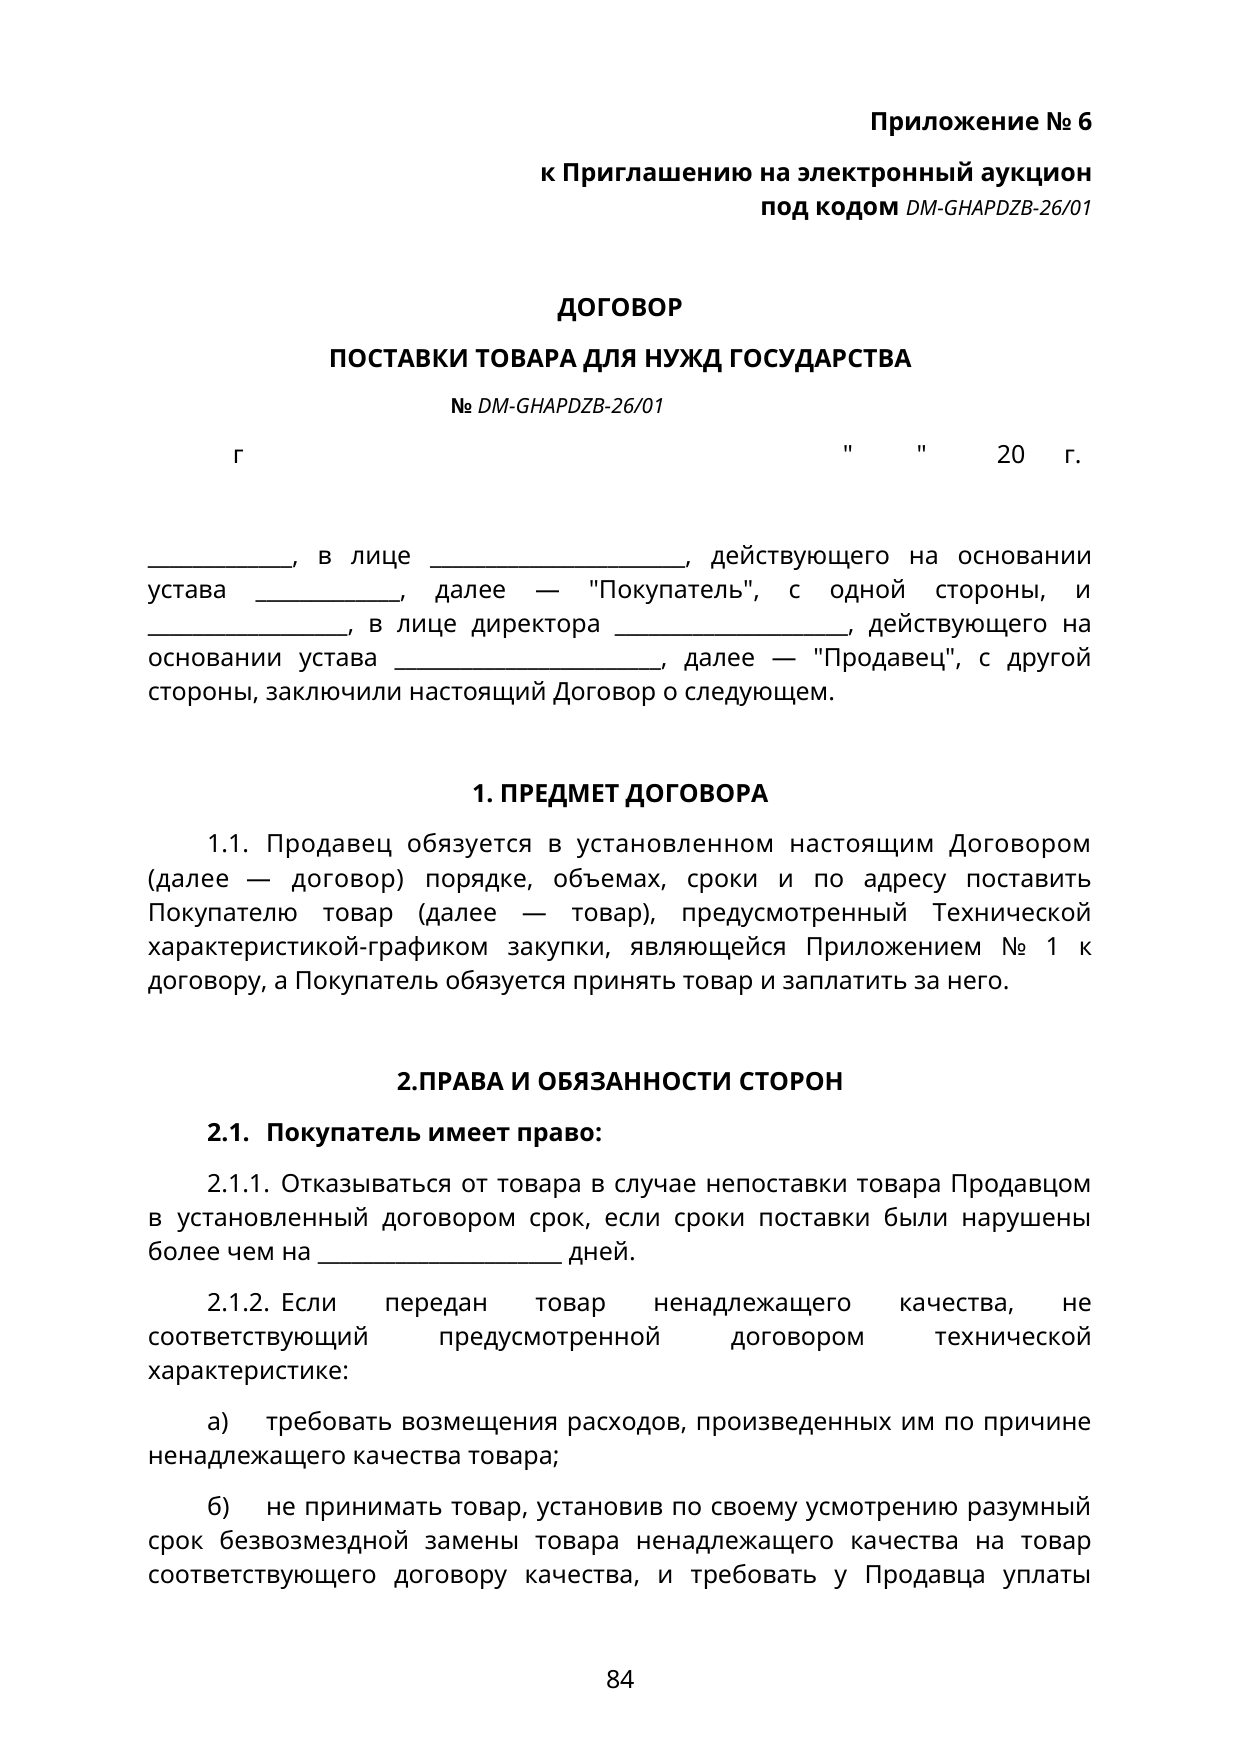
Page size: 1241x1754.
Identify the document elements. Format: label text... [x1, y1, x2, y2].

text Приложение № 6 [148, 103, 1092, 137]
table_header " " 20 г. [620, 436, 1092, 487]
text № DM-GHAPDZB-26/01 [148, 391, 1092, 419]
text к Приглашению на электронный аукцион под кодом DM-GHAPDZB-26/01 [148, 154, 1092, 222]
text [148, 1488, 1092, 1590]
text ПОСТАВКИ ТОВАРА ДЛЯ НУЖД ГОСУДАРСТВА [133, 340, 1092, 374]
text 2.1.2. Если передан товар ненадлежащего качества, не соответствующий предусмотренной договором технической характеристике: [148, 1284, 1092, 1387]
text _____________, в лице _______________________, действующего на основании устава _____________, далее — "Покупатель", с одной стороны, и __________________, в лице директора _____________________, действующего на основании устава ________________________, далее — "Продавец", с другой стороны, заключили настоящий Договор о следующем. [148, 538, 1092, 708]
text 1. ПРЕДМЕТ ДОГОВОРА [148, 775, 1092, 809]
text 2.ПРАВА И ОБЯЗАННОСТИ СТОРОН [148, 1064, 1092, 1098]
text 1.1. Продавец обязуется в установленном настоящим Договором (далее — договор) порядке, объемах, сроки и по адресу поставить Покупателю товар (далее — товар), предусмотренный Технической характеристикой-графиком закупки, являющейся Приложением № 1 к договору, а Покупатель обязуется принять товар и заплатить за него. [148, 826, 1092, 997]
text 2.1.1. Отказываться от товара в случае непоставки товара Продавцом в установленный договором срок, если сроки поставки были нарушены более чем на ______________________ дней. [148, 1166, 1092, 1268]
text 2.1. Покупатель имеет право: [148, 1115, 1092, 1149]
text а) требовать возмещения расходов, произведенных им по причине ненадлежащего качества товара; [148, 1403, 1092, 1472]
text ДОГОВОР [133, 290, 1092, 324]
table_header г [148, 436, 620, 487]
